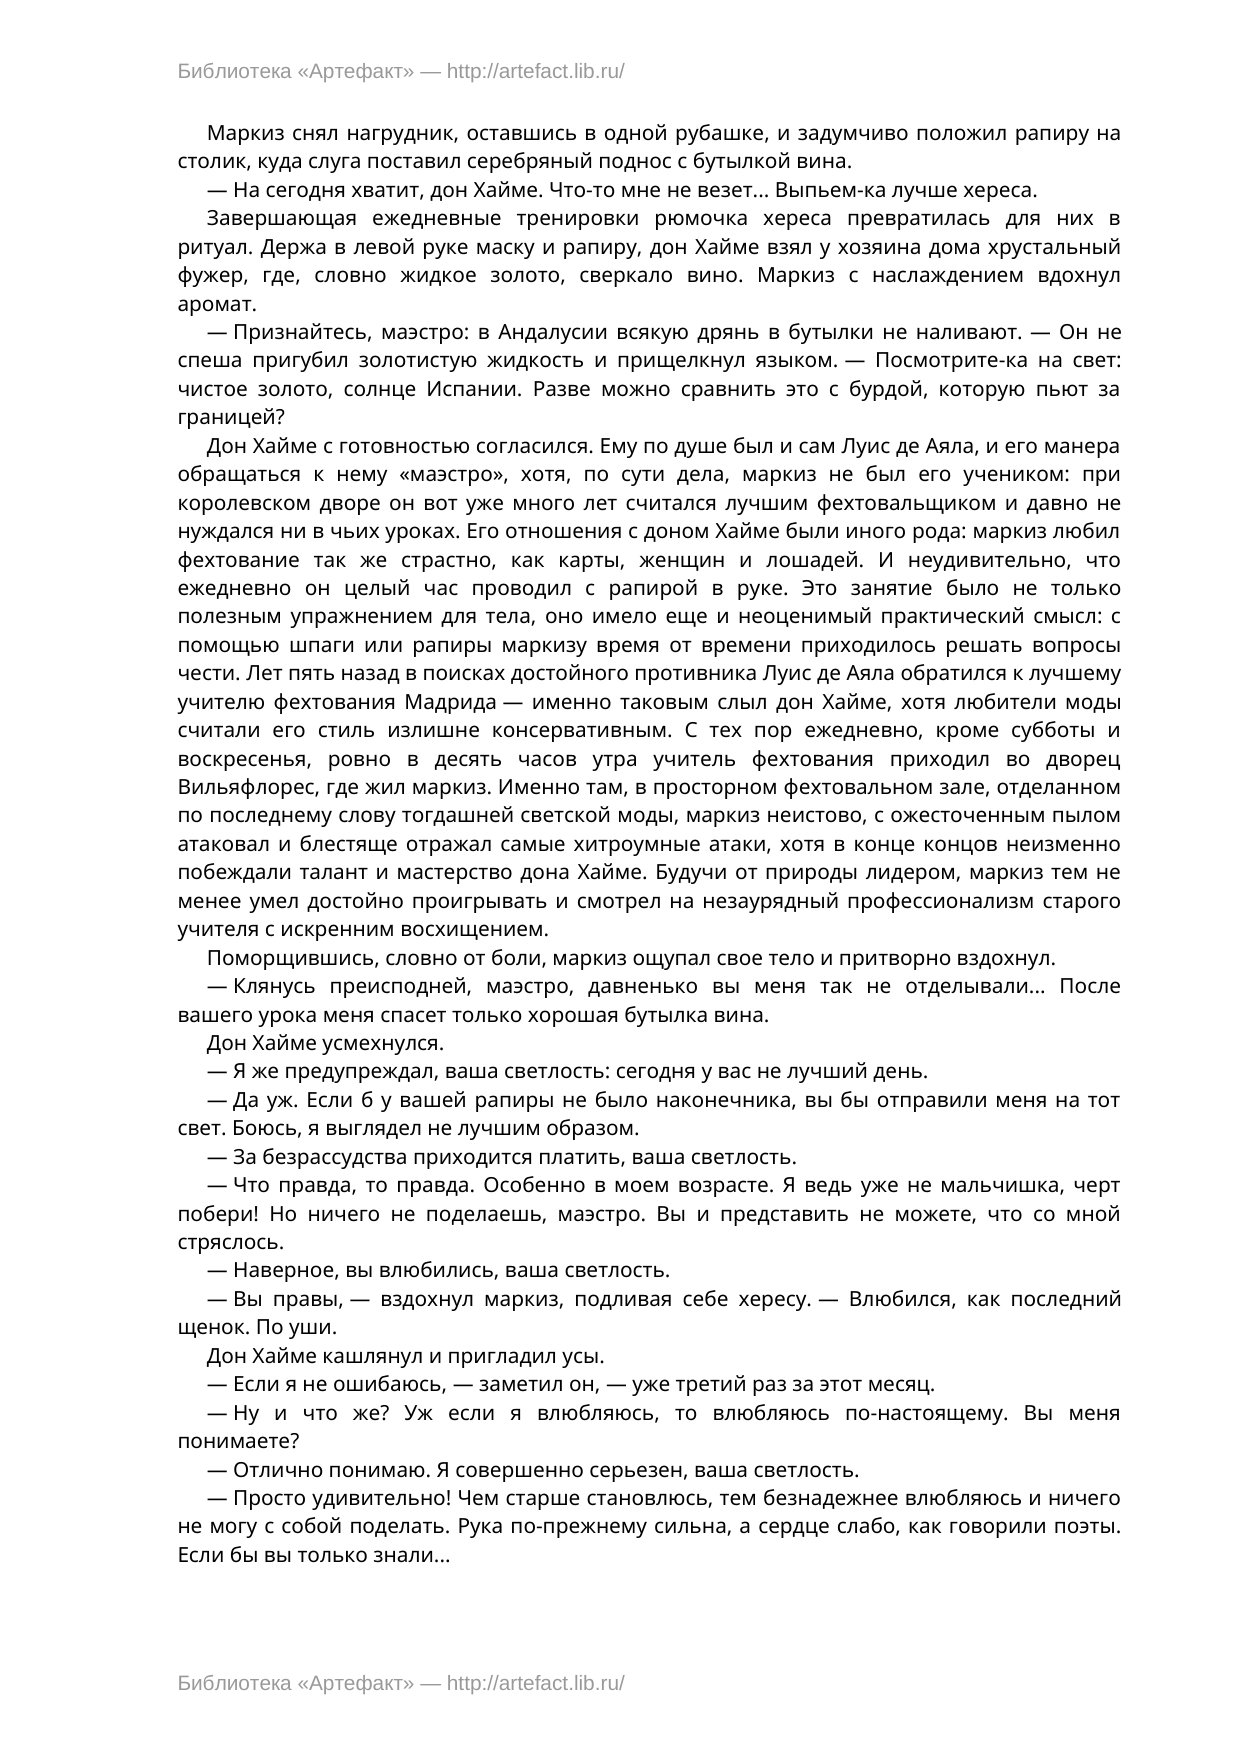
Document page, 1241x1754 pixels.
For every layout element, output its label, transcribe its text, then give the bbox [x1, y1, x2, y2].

text Дон Хайме усмехнулся. [177, 1028, 1122, 1057]
text — Просто удивительно! Чем старше становлюсь, тем безнадежнее влюбляюсь и ничего не могу с собой поделать. Рука по-прежнему сильна, а сердце слабо, как говорили поэты. Если бы вы только знали... [177, 1483, 1122, 1568]
text Поморщившись, словно от боли, маркиз ощупал свое тело и притворно вздохнул. [177, 943, 1122, 971]
text — Признайтесь, маэстро: в Андалусии всякую дрянь в бутылки не наливают. — Он не спеша пригубил золотистую жидкость и прищелкнул языком. — Посмотрите-ка на свет: чистое золото, солнце Испании. Разве можно сравнить это с бурдой, которую пьют за границей? [177, 317, 1122, 431]
text — Что правда, то правда. Особенно в моем возрасте. Я ведь уже не мальчишка, черт побери! Но ничего не поделаешь, маэстро. Вы и представить не можете, что со мной стряслось. [177, 1170, 1122, 1256]
text — Наверное, вы влюбились, ваша светлость. [177, 1256, 1122, 1284]
text — Я же предупреждал, ваша светлость: сегодня у вас не лучший день. [177, 1057, 1122, 1085]
text — Отлично понимаю. Я совершенно серьезен, ваша светлость. [177, 1455, 1122, 1483]
text Дон Хайме кашлянул и пригладил усы. [177, 1341, 1122, 1369]
text Дон Хайме с готовностью согласился. Ему по душе был и сам Луис де Аяла, и его манера обращаться к нему «маэстро», хотя, по сути дела, маркиз не был его учеником: при королевском дворе он вот уже много лет считался лучшим фехтовальщиком и давно не нуждался ни в чьих уроках. Его отношения с доном Хайме были иного рода: маркиз любил фехтование так же страстно, как карты, женщин и лошадей. И неудивительно, что ежедневно он целый час проводил с рапирой в руке. Это занятие было не только полезным упражнением для тела, оно имело еще и неоценимый практический смысл: с помощью шпаги или рапиры маркизу время от времени приходилось решать вопросы чести. Лет пять назад в поисках достойного противника Луис де Аяла обратился к лучшему учителю фехтования Мадрида — именно таковым слыл дон Хайме, хотя любители моды считали его стиль излишне консервативным. С тех пор ежедневно, кроме субботы и воскресенья, ровно в десять часов утра учитель фехтования приходил во дворец Вильяфлорес, где жил маркиз. Именно там, в просторном фехтовальном зале, отделанном по последнему слову тогдашней светской моды, маркиз неистово, с ожесточенным пылом атаковал и блестяще отражал самые хитроумные атаки, хотя в конце концов неизменно побеждали талант и мастерство дона Хайме. Будучи от природы лидером, маркиз тем не менее умел достойно проигрывать и смотрел на незаурядный профессионализм старого учителя с искренним восхищением. [177, 431, 1122, 943]
text — На сегодня хватит, дон Хайме. Что-то мне не везет... Выпьем-ка лучше хереса. [177, 175, 1122, 203]
text — Вы правы, — вздохнул маркиз, подливая себе хересу. — Влюбился, как последний щенок. По уши. [177, 1284, 1122, 1341]
text Маркиз снял нагрудник, оставшись в одной рубашке, и задумчиво положил рапиру на столик, куда слуга поставил серебряный поднос с бутылкой вина. [177, 118, 1122, 175]
text — Если я не ошибаюсь, — заметил он, — уже третий раз за этот месяц. [177, 1369, 1122, 1398]
text — Да уж. Если б у вашей рапиры не было наконечника, вы бы отправили меня на тот свет. Боюсь, я выглядел не лучшим образом. [177, 1085, 1122, 1142]
text — Ну и что же? Уж если я влюбляюсь, то влюбляюсь по-настоящему. Вы меня понимаете? [177, 1398, 1122, 1455]
text Завершающая ежедневные тренировки рюмочка хереса превратилась для них в ритуал. Держа в левой руке маску и рапиру, дон Хайме взял у хозяина дома хрустальный фужер, где, словно жидкое золото, сверкало вино. Маркиз с наслаждением вдохнул аромат. [177, 203, 1122, 317]
text — Клянусь преисподней, маэстро, давненько вы меня так не отделывали... После вашего урока меня спасет только хорошая бутылка вина. [177, 971, 1122, 1028]
text — За безрассудства приходится платить, ваша светлость. [177, 1142, 1122, 1170]
